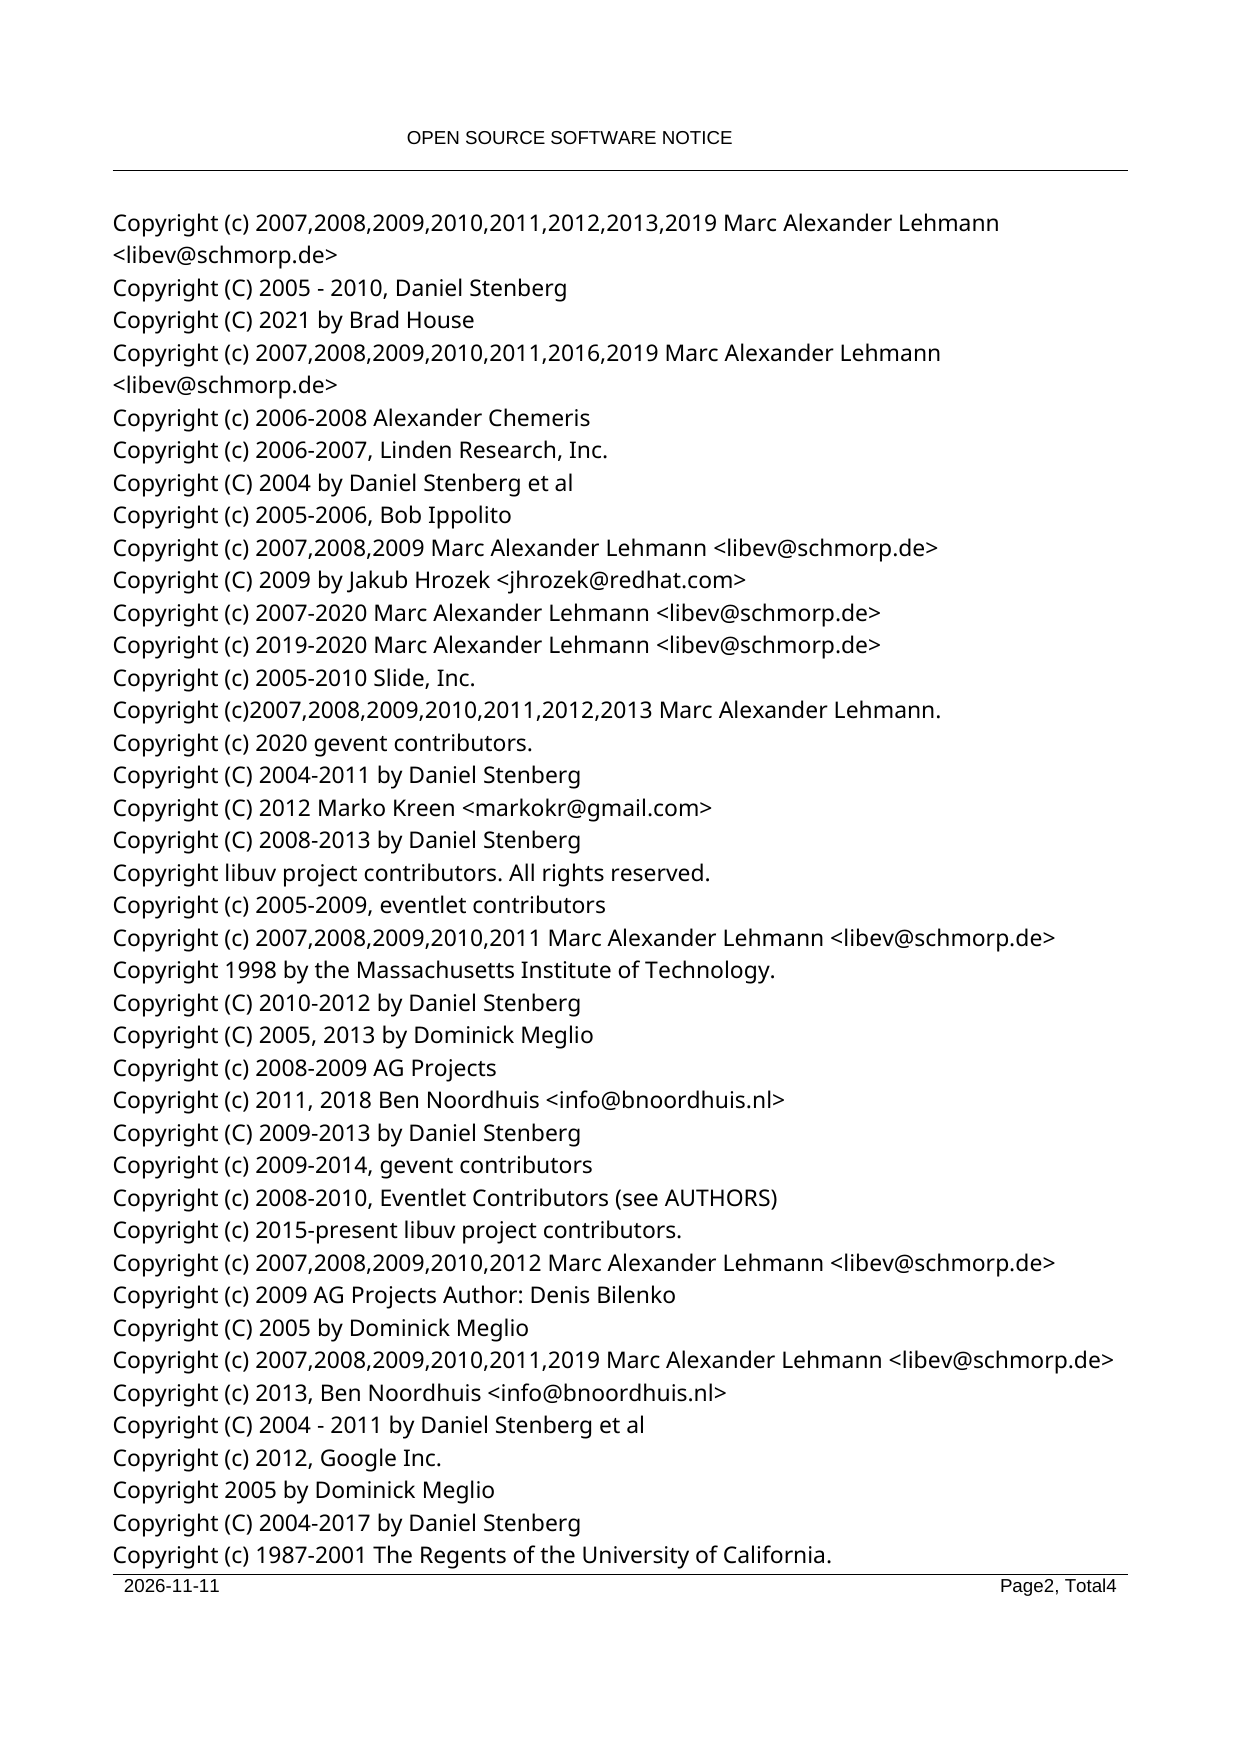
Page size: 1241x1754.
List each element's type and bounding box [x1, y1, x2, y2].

text [112, 206, 1128, 1571]
